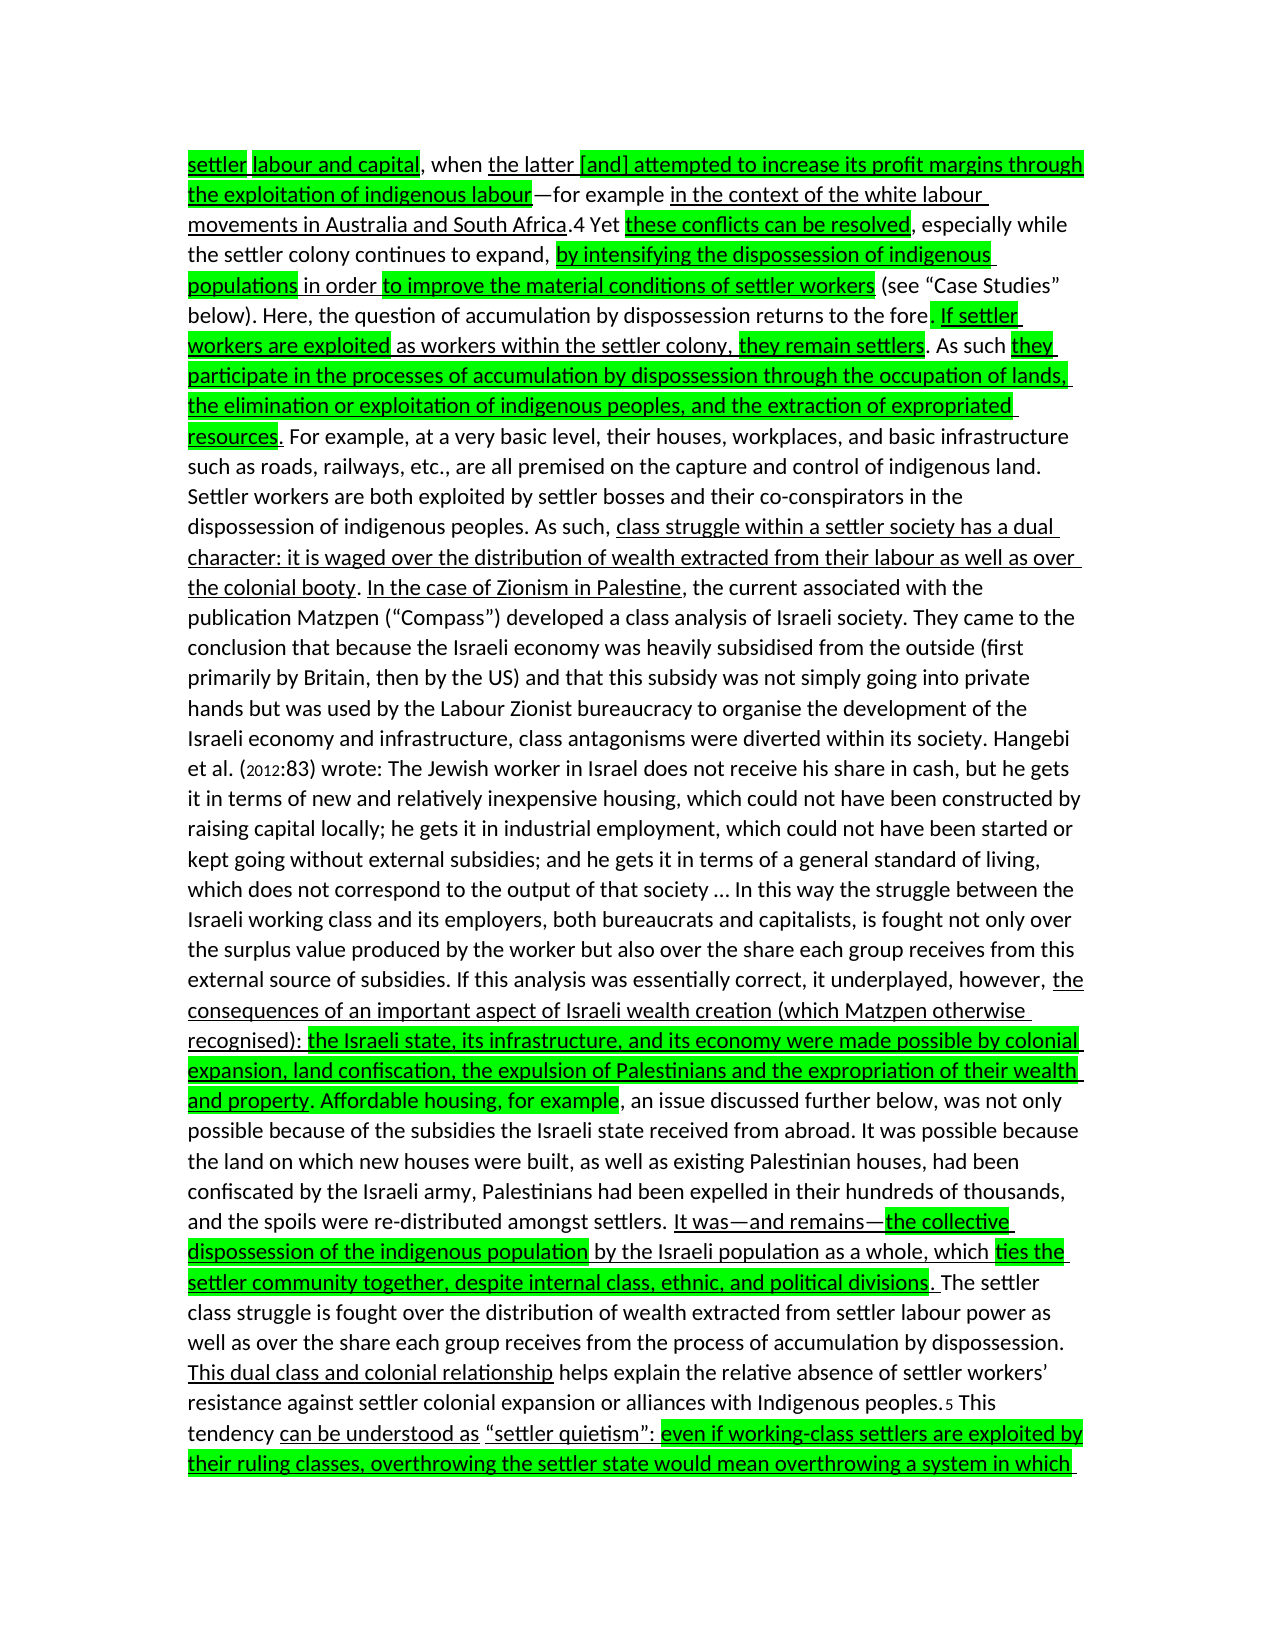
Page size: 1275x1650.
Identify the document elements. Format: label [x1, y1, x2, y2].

text [187, 150, 1087, 1477]
